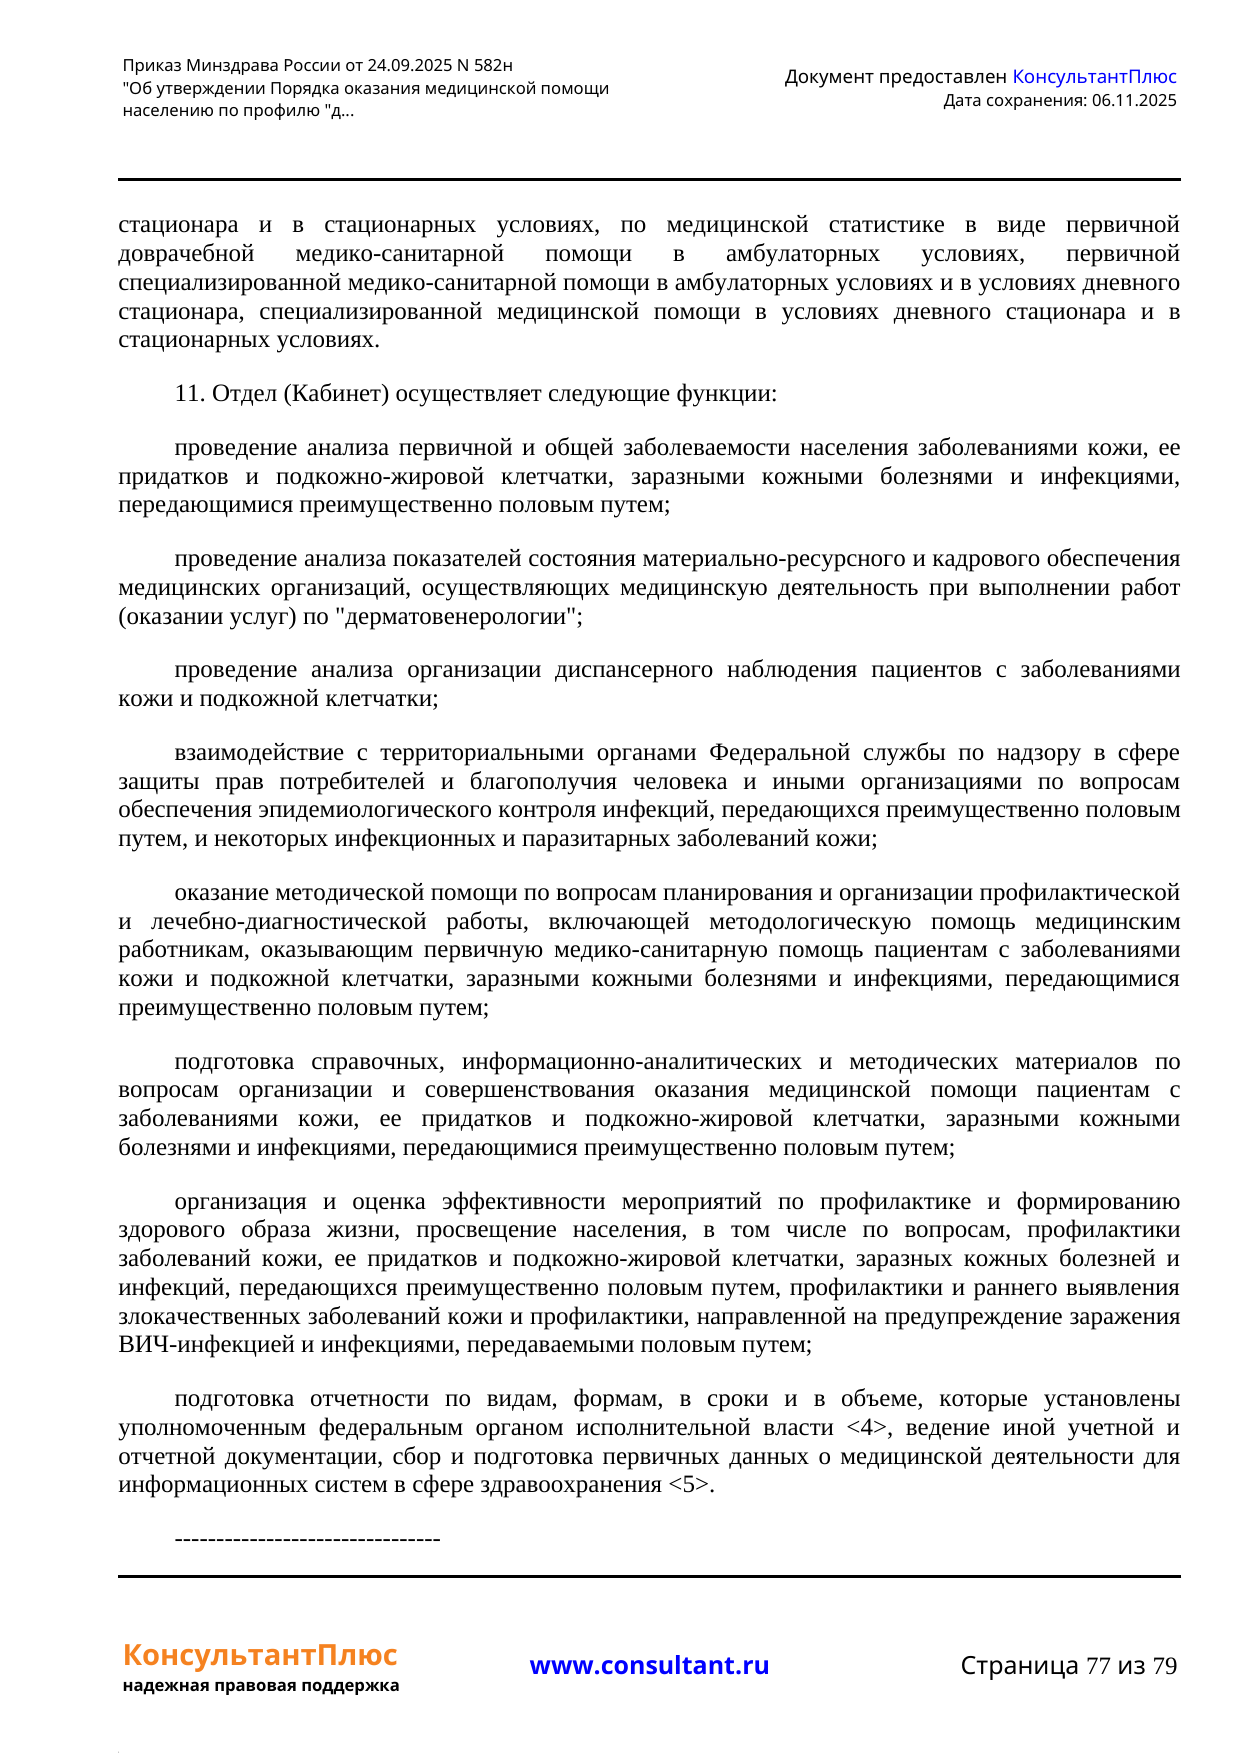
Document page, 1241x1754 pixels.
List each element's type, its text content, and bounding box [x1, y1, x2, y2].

text проведение анализа первичной и общей заболеваемости населения заболеваниями кожи, ее придатков и подкожно-жировой клетчатки, заразными кожными болезнями и инфекциями, передающимися преимущественно половым путем; [118, 432, 1181, 518]
text подготовка отчетности по видам, формам, в сроки и в объеме, которые установлены уполномоченным федеральным органом исполнительной власти <4>, ведение иной учетной и отчетной документации, сбор и подготовка первичных данных о медицинской деятельности для информационных систем в сфере здравоохранения <5>. [118, 1383, 1181, 1498]
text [118, 209, 1181, 353]
text организация и оценка эффективности мероприятий по профилактике и формированию здорового образа жизни, просвещение населения, в том числе по вопросам, профилактики заболеваний кожи, ее придатков и подкожно-жировой клетчатки, заразных кожных болезней и инфекций, передающихся преимущественно половым путем, профилактики и раннего выявления злокачественных заболеваний кожи и профилактики, направленной на предупреждение заражения ВИЧ-инфекцией и инфекциями, передаваемыми половым путем; [118, 1186, 1181, 1358]
text проведение анализа показателей состояния материально-ресурсного и кадрового обеспечения медицинских организаций, осуществляющих медицинскую деятельность при выполнении работ (оказании услуг) по "дерматовенерологии"; [118, 543, 1181, 629]
text подготовка справочных, информационно-аналитических и методических материалов по вопросам организации и совершенствования оказания медицинской помощи пациентам с заболеваниями кожи, ее придатков и подкожно-жировой клетчатки, заразными кожными болезнями и инфекциями, передающимися преимущественно половым путем; [118, 1046, 1181, 1161]
text 11. Отдел (Кабинет) осуществляет следующие функции: [118, 378, 1181, 407]
text оказание методической помощи по вопросам планирования и организации профилактической и лечебно-диагностической работы, включающей методологическую помощь медицинским работникам, оказывающим первичную медико-санитарную помощь пациентам с заболеваниями кожи и подкожной клетчатки, заразными кожными болезнями и инфекциями, передающимися преимущественно половым путем; [118, 877, 1181, 1021]
text проведение анализа организации диспансерного наблюдения пациентов с заболеваниями кожи и подкожной клетчатки; [118, 654, 1181, 712]
text -------------------------------- [118, 1523, 1181, 1552]
text взаимодействие с территориальными органами Федеральной службы по надзору в сфере защиты прав потребителей и благополучия человека и иными организациями по вопросам обеспечения эпидемиологического контроля инфекций, передающихся преимущественно половым путем, и некоторых инфекционных и паразитарных заболеваний кожи; [118, 737, 1181, 852]
